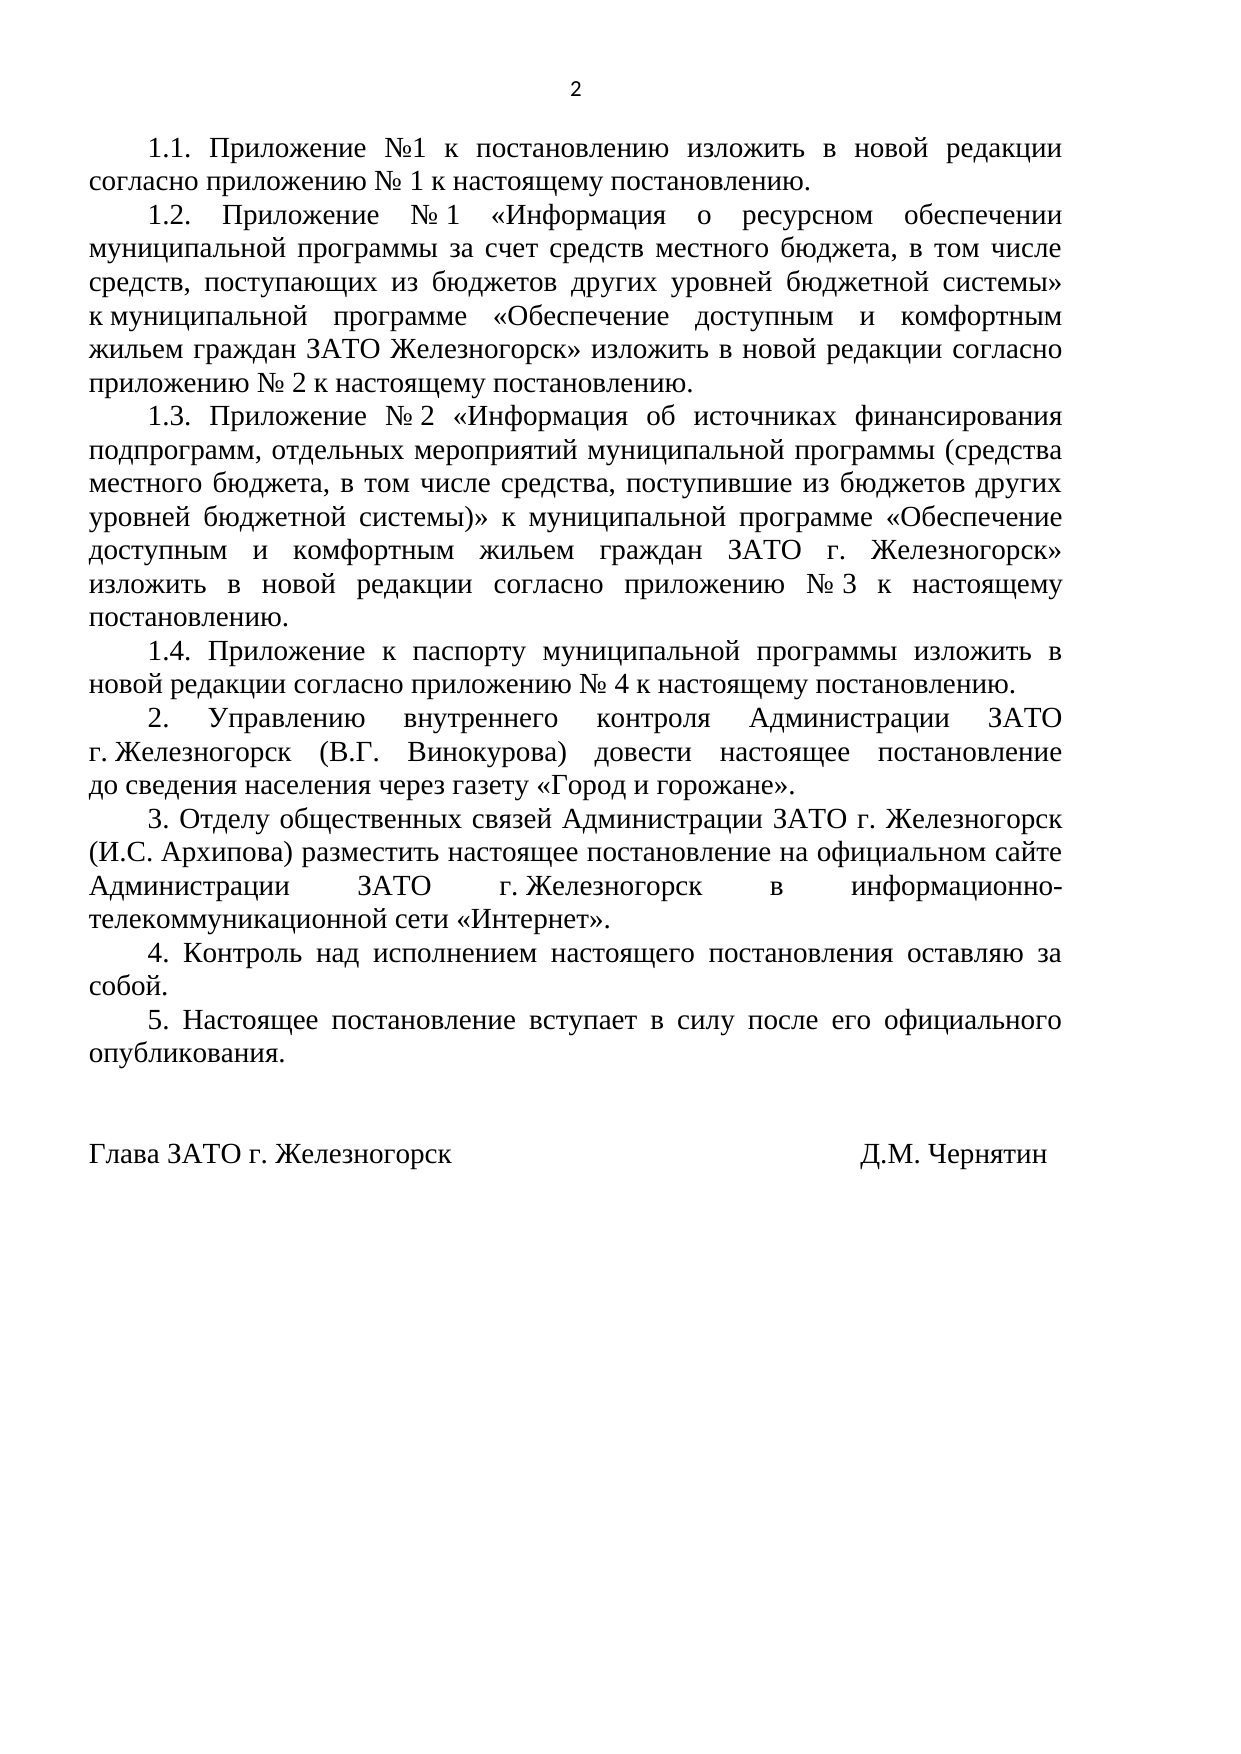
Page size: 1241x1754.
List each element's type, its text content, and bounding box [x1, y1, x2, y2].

list 2. Управлению внутреннего контроля Администрации ЗАТО г. Железногорск (В.Г. Винокурова) довести настоящее постановление до сведения населения через газету «Город и горожане». [88, 700, 1063, 801]
list 3. Отделу общественных связей Администрации ЗАТО г. Железногорск (И.С. Архипова) разместить настоящее постановление на официальном сайте Администрации ЗАТО г. Железногорск в информационно-телекоммуникационной сети «Интернет». [88, 801, 1063, 935]
list 5. Настоящее постановление вступает в силу после его официального опубликования. [88, 1002, 1063, 1069]
list 4. Контроль над исполнением настоящего постановления оставляю за собой. [88, 935, 1063, 1002]
text 1.1. Приложение №1 к постановлению изложить в новой редакции согласно приложению № 1 к настоящему постановлению. [88, 130, 1063, 197]
text Глава ЗАТО г. Железногорск Д.М. Чернятин [88, 1136, 1063, 1170]
text 1.3. Приложение № 2 «Информация об источниках финансирования подпрограмм, отдельных мероприятий муниципальной программы (средства местного бюджета, в том числе средства, поступившие из бюджетов других уровней бюджетной системы)» к муниципальной программе «Обеспечение доступным и комфортным жильем граждан ЗАТО г. Железногорск» изложить в новой редакции согласно приложению № 3 к настоящему постановлению. [88, 398, 1063, 633]
text 1.4. Приложение к паспорту муниципальной программы изложить в новой редакции согласно приложению № 4 к настоящему постановлению. [88, 633, 1063, 700]
text 1.2. Приложение № 1 «Информация о ресурсном обеспечении муниципальной программы за счет средств местного бюджета, в том числе средств, поступающих из бюджетов других уровней бюджетной системы» к муниципальной программе «Обеспечение доступным и комфортным жильем граждан ЗАТО Железногорск» изложить в новой редакции согласно приложению № 2 к настоящему постановлению. [88, 197, 1063, 398]
